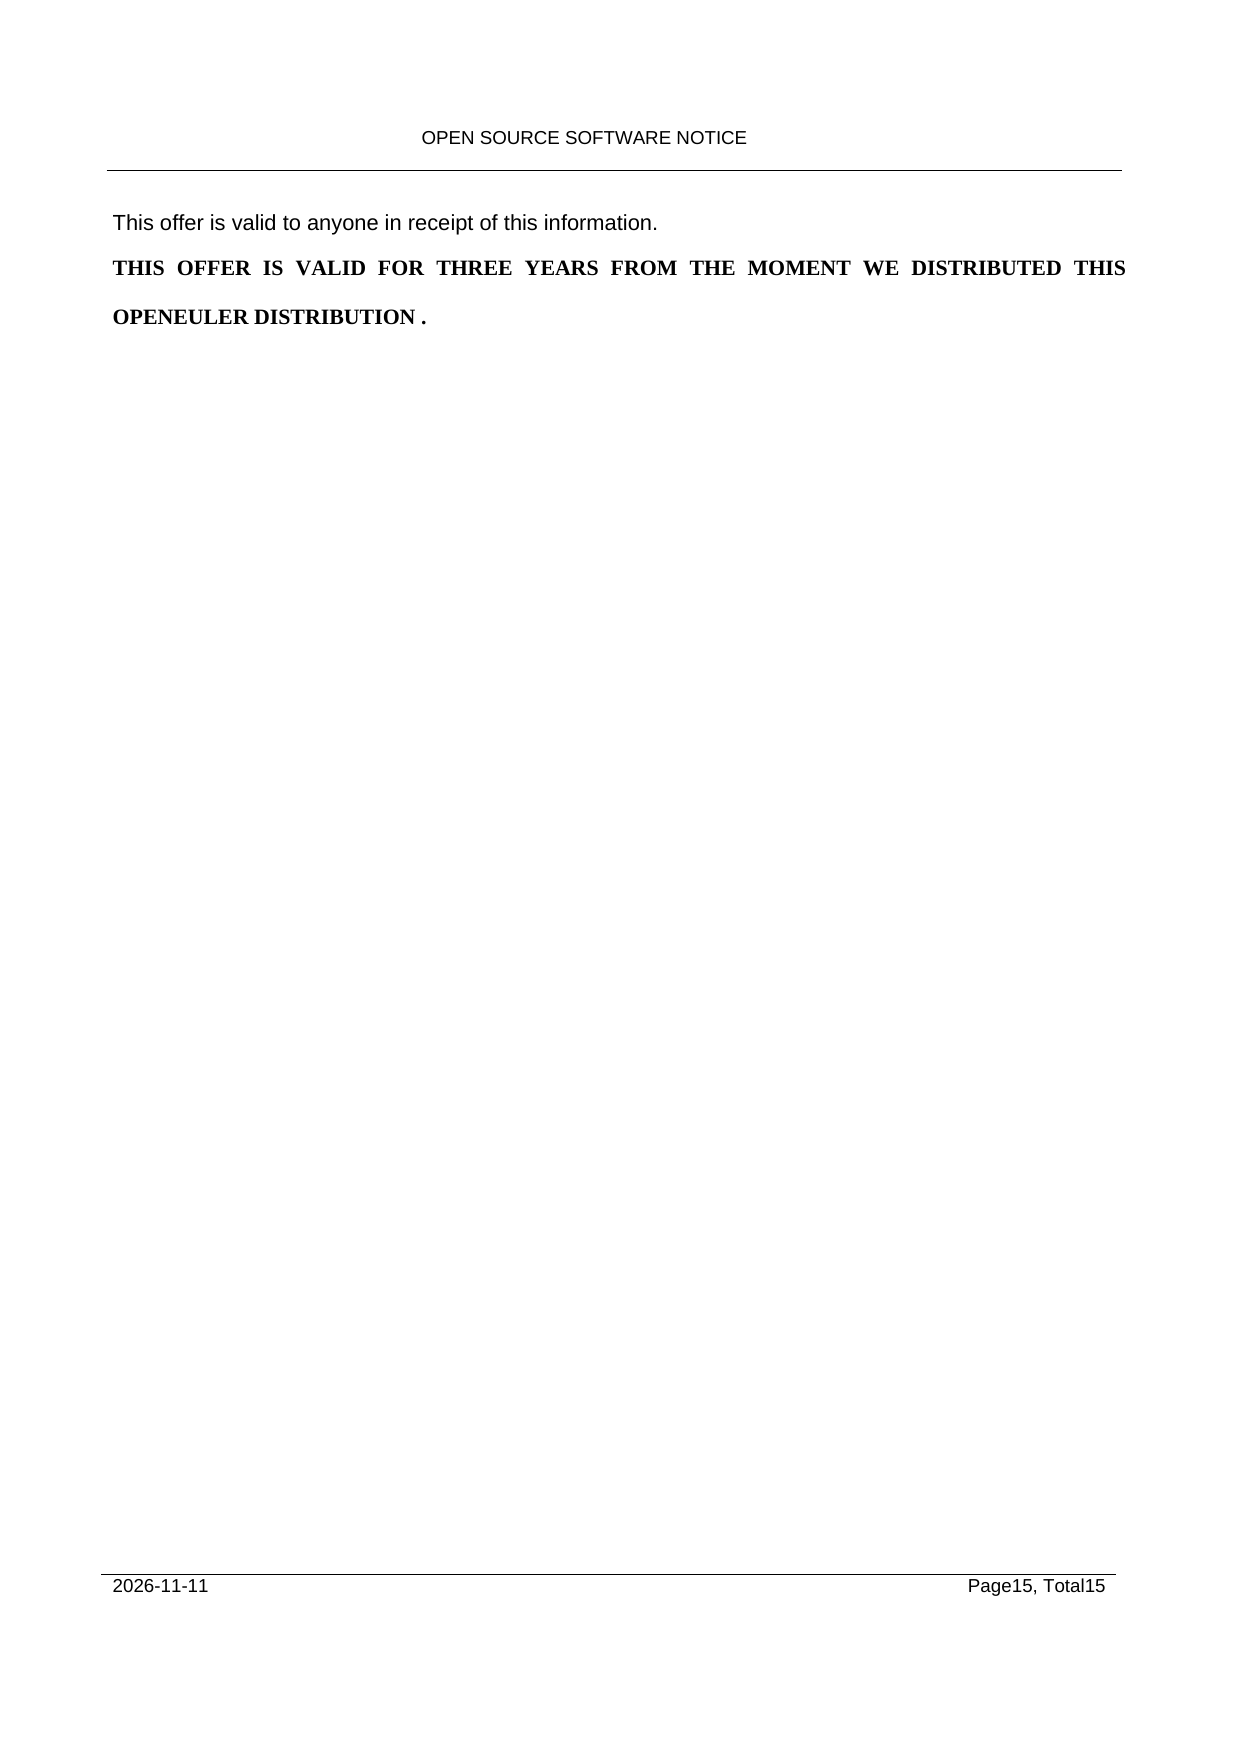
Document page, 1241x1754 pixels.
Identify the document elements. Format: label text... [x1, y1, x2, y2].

text This offer is valid to anyone in receipt of this information. [112, 206, 1128, 239]
text THIS OFFER IS VALID FOR THREE YEARS FROM THE MOMENT WE DISTRIBUTED THIS OPENEULER DISTRIBUTION . [112, 251, 1128, 333]
